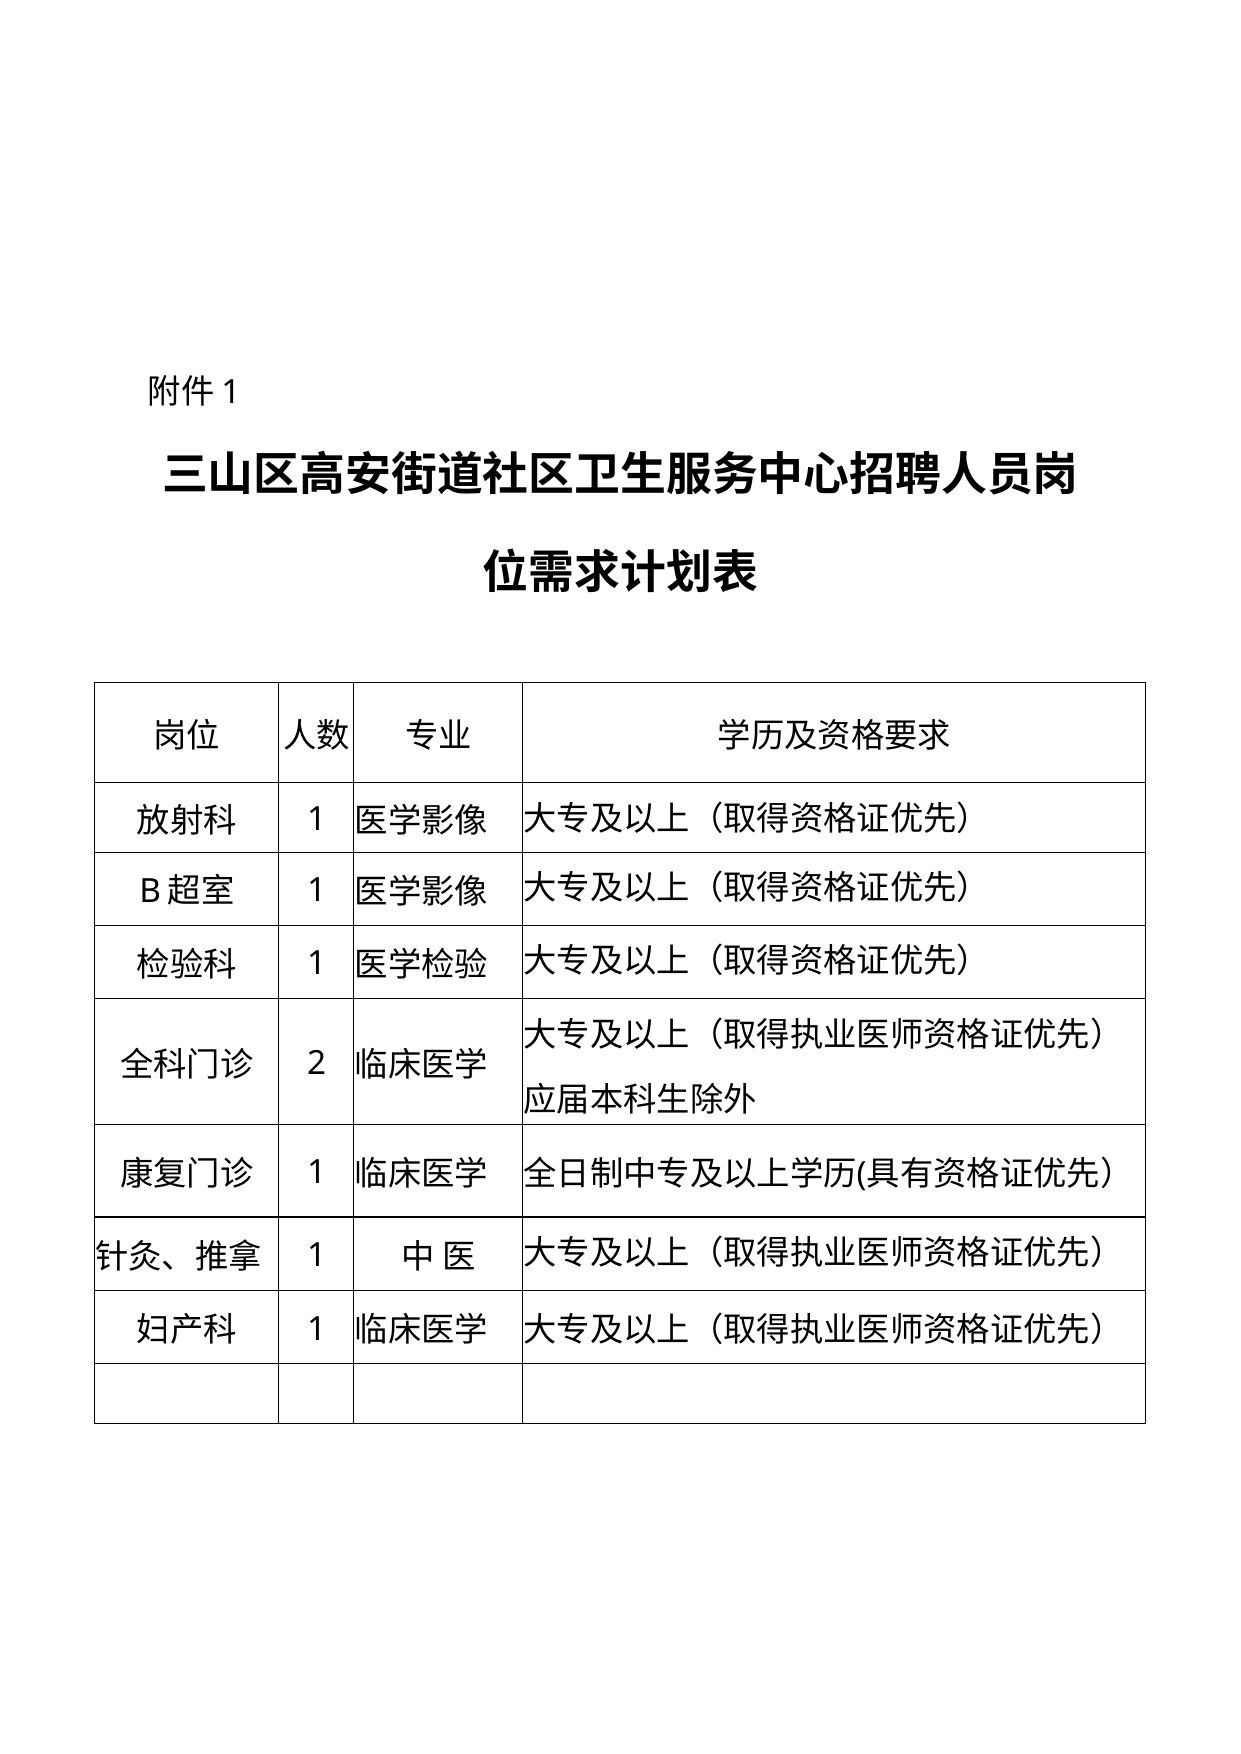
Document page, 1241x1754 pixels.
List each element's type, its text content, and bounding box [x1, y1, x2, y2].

table_cell 1 [279, 1291, 353, 1363]
table_cell 大专及以上（取得执业医师资格证优先） [523, 1218, 1145, 1290]
table_cell 1 [279, 1218, 353, 1290]
text 附件1 [148, 357, 1092, 422]
table_cell 针灸、推拿 [95, 1218, 278, 1290]
table_cell 放射科 [95, 783, 278, 852]
table_cell 大专及以上（取得资格证优先） [523, 783, 1145, 852]
table_header 人数 [279, 683, 353, 782]
table_cell 1 [279, 1125, 353, 1216]
table_cell [354, 1364, 522, 1423]
table_cell 中 医 [354, 1218, 522, 1290]
table_cell [95, 1364, 278, 1423]
table_cell 1 [279, 853, 353, 924]
table_cell 医学影像 [354, 783, 522, 852]
table_cell 临床医学 [354, 1125, 522, 1216]
table_header 岗位 [95, 683, 278, 782]
table_cell 大专及以上（取得执业医师资格证优先） [523, 1291, 1145, 1363]
table_cell 康复门诊 [95, 1125, 278, 1216]
table_cell 医学影像 [354, 853, 522, 924]
table_cell 大专及以上（取得资格证优先） [523, 853, 1145, 924]
table_cell 检验科 [95, 926, 278, 998]
table_cell 全日制中专及以上学历(具有资格证优先） [523, 1125, 1145, 1216]
table_cell B超室 [95, 853, 278, 924]
table_header 学历及资格要求 [523, 683, 1145, 782]
table_cell 大专及以上（取得执业医师资格证优先） 应届本科生除外 [523, 999, 1145, 1124]
table_cell 临床医学 [354, 1291, 522, 1363]
table_cell 1 [279, 926, 353, 998]
table_cell [523, 1364, 1145, 1423]
text 三山区高安街道社区卫生服务中心招聘人员岗位需求计划表 [148, 422, 1092, 617]
table_cell 1 [279, 783, 353, 852]
table_cell 妇产科 [95, 1291, 278, 1363]
table_header 专业 [354, 683, 522, 782]
table_cell [279, 1364, 353, 1423]
table_cell 全科门诊 [95, 999, 278, 1124]
table_cell 医学检验 [354, 926, 522, 998]
table_cell 大专及以上（取得资格证优先） [523, 926, 1145, 998]
table_cell 2 [279, 999, 353, 1124]
table_cell 临床医学 [354, 999, 522, 1124]
